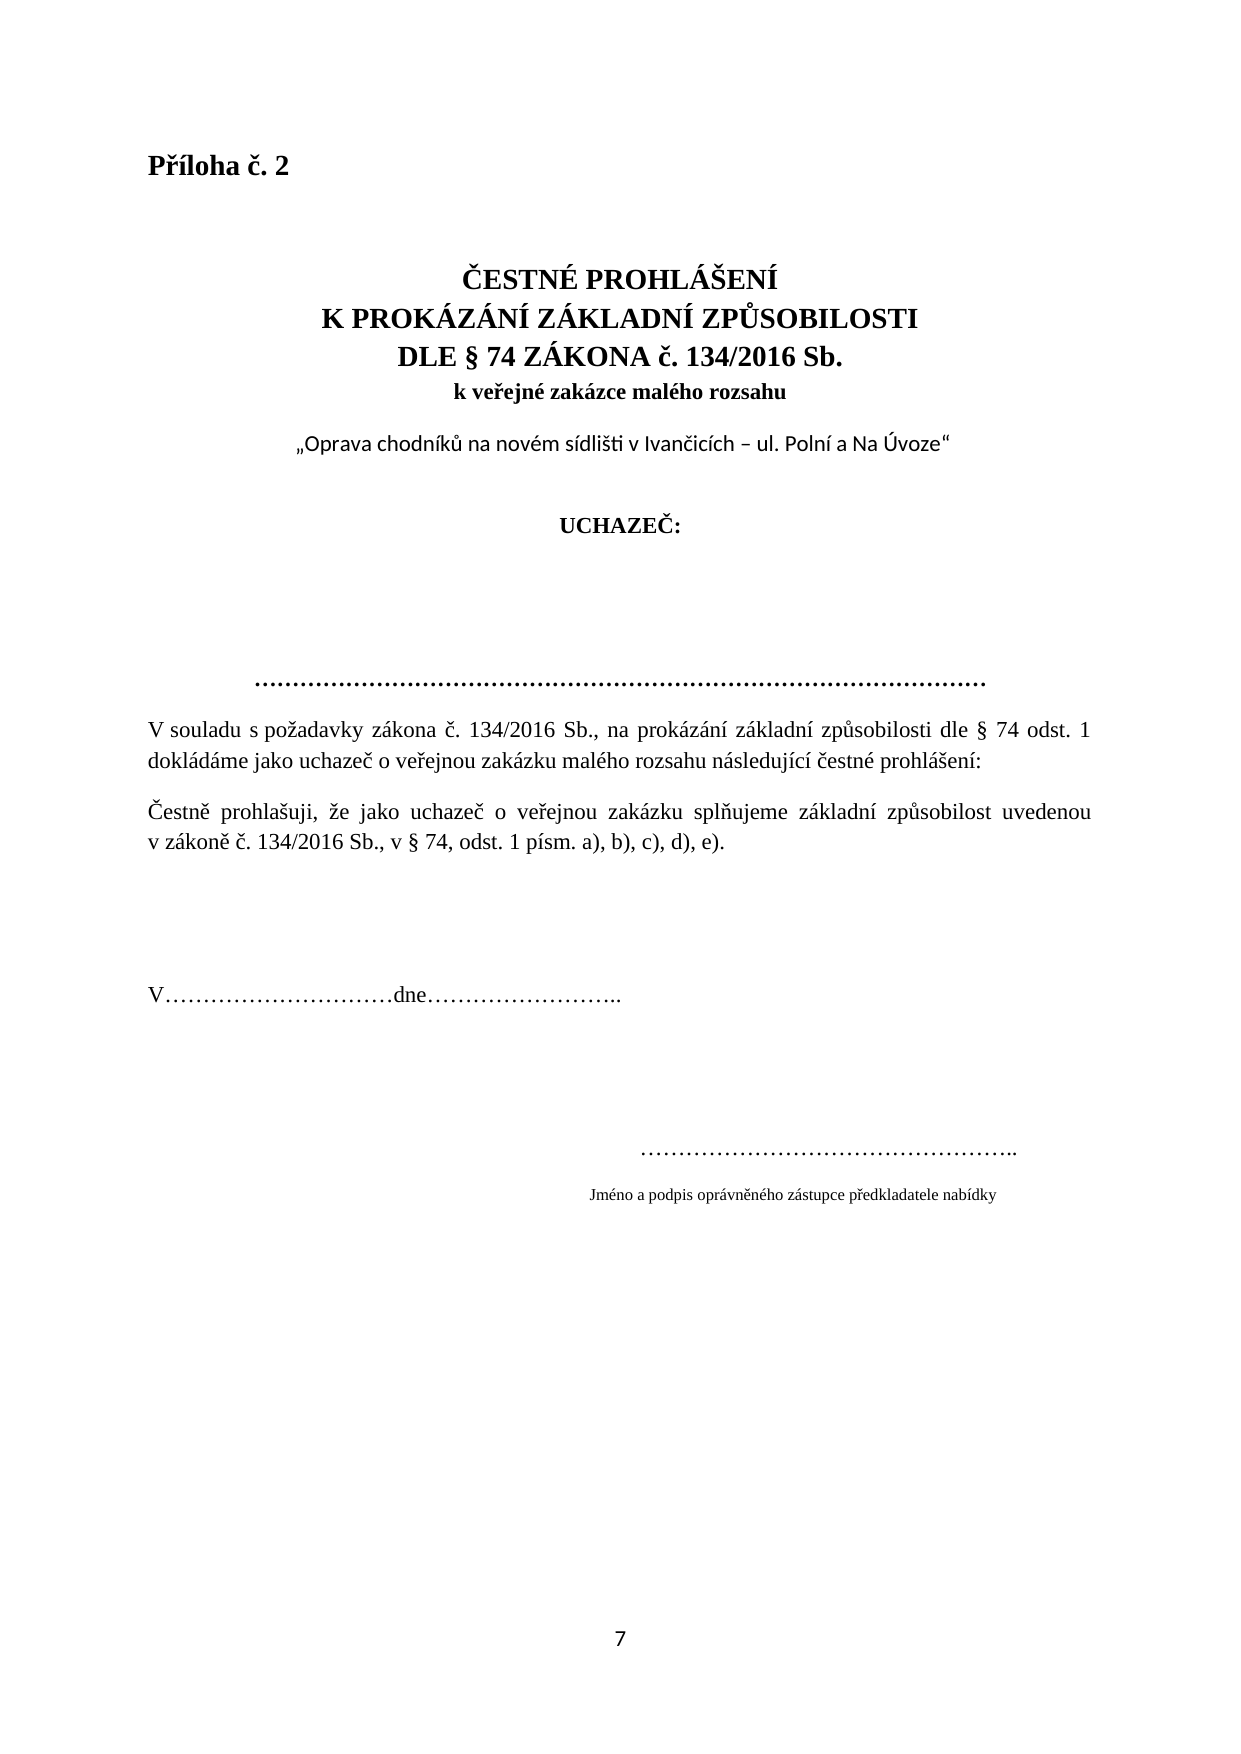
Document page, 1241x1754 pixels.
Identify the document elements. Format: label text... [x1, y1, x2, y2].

text ČESTNÉ PROHLÁŠENÍ [148, 262, 1093, 296]
text ………………………………………….. [148, 1134, 1093, 1161]
text Jméno a podpis oprávněného zástupce předkladatele nabídky [148, 1185, 1093, 1204]
text Čestně prohlašuji, že jako uchazeč o veřejnou zakázku splňujeme základní způsobilost uvedenou v zákoně č. 134/2016 Sb., v § 74, odst. 1 písm. a), b), c), d), e). [148, 798, 1093, 854]
text UCHAZEČ: [148, 482, 1093, 539]
text V…………………………dne…………………….. [148, 981, 1093, 1007]
text …………………………………………………………………………………… [148, 665, 1093, 692]
text K PROKÁZÁNÍ ZÁKLADNÍ ZPŮSOBILOSTI DLE § 74 ZÁKONA č. 134/2016 Sb. [148, 301, 1093, 373]
text Příloha č. 2 [148, 148, 1093, 181]
text V souladu s požadavky zákona č. 134/2016 Sb., na prokázání základní způsobilosti dle § 74 odst. 1 dokládáme jako uchazeč o veřejnou zakázku malého rozsahu následující čestné prohlášení: [148, 716, 1093, 773]
text k veřejné zakázce malého rozsahu [148, 378, 1093, 404]
